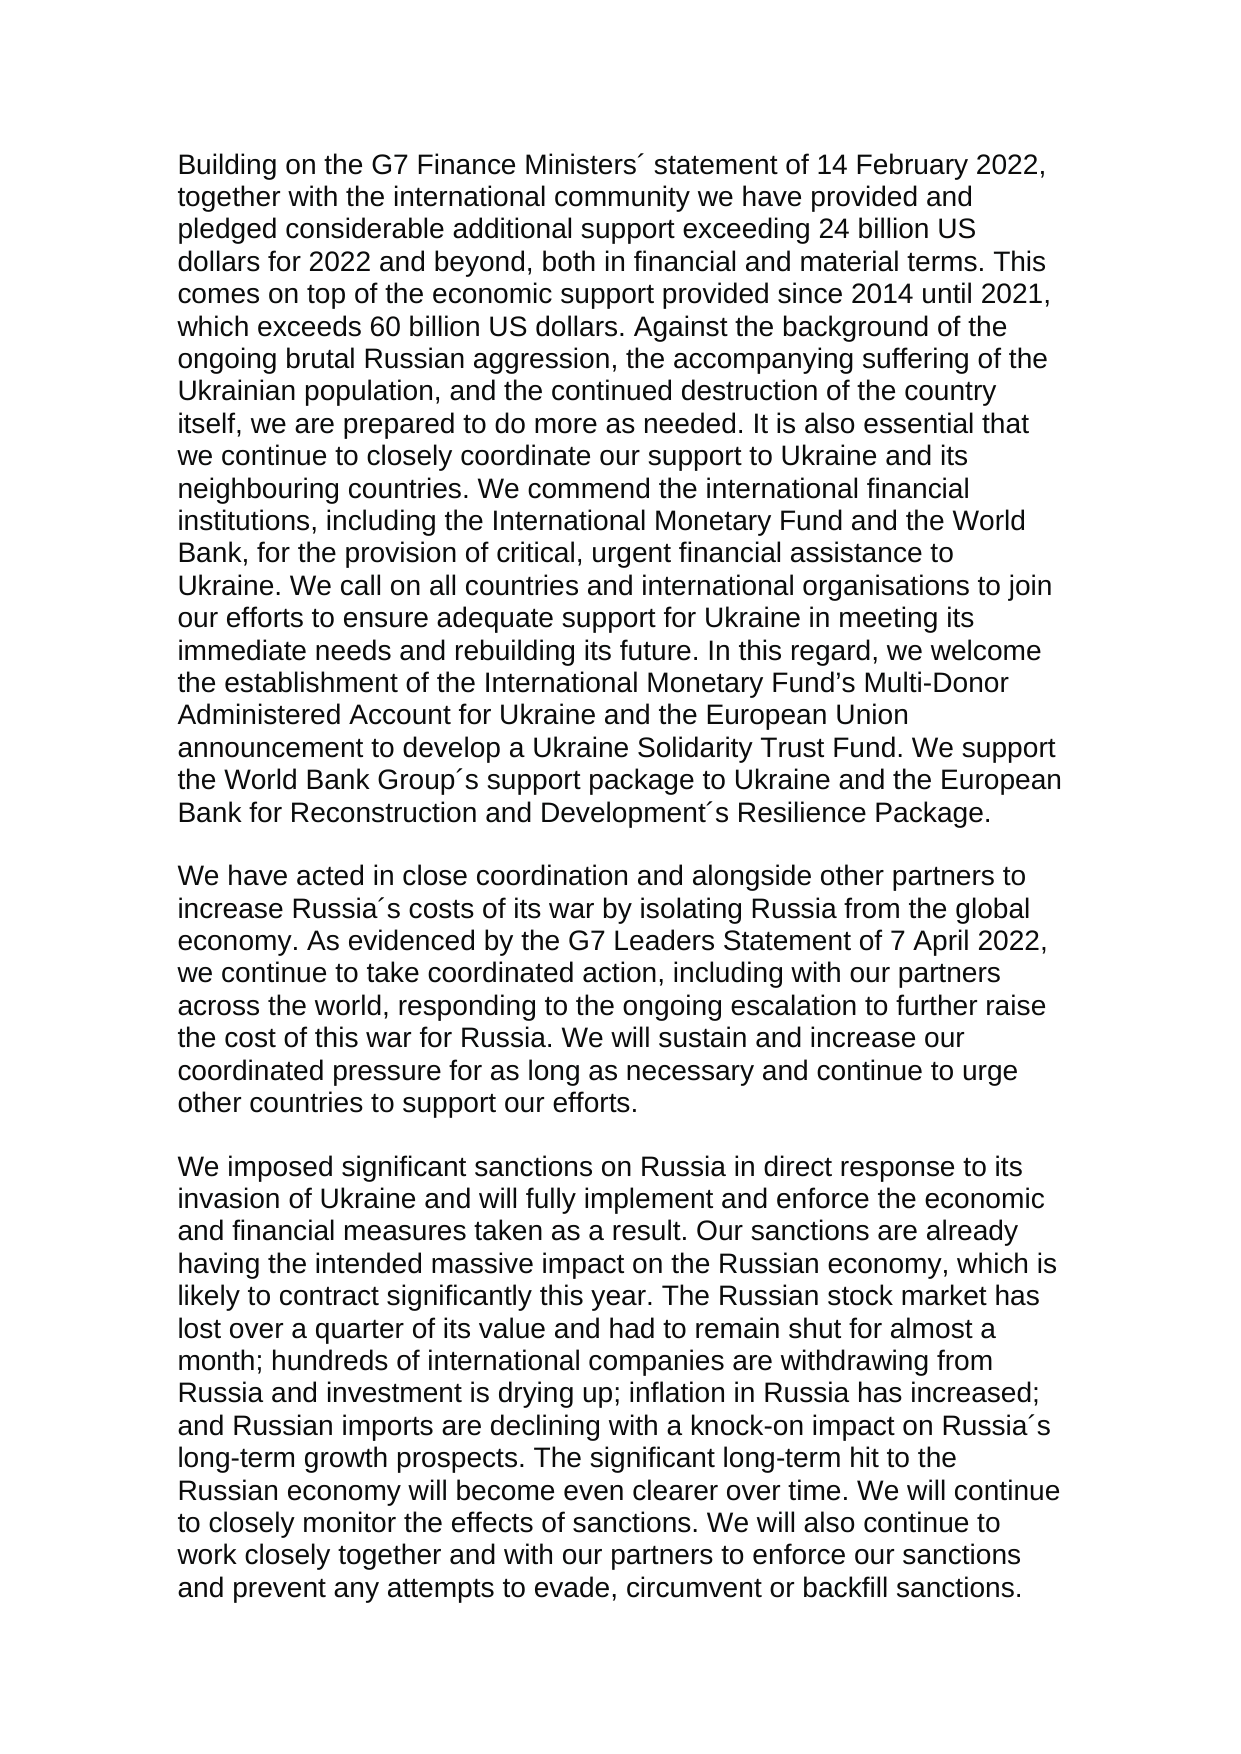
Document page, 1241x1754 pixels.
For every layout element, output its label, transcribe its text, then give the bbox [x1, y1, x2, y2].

text We have acted in close coordination and alongside other partners to increase Russia´s costs of its war by isolating Russia from the global economy. As evidenced by the G7 Leaders Statement of 7 April 2022, we continue to take coordinated action, including with our partners across the world, responding to the ongoing escalation to further raise the cost of this war for Russia. We will sustain and increase our coordinated pressure for as long as necessary and continue to urge other countries to support our efforts. [177, 859, 1063, 1118]
text Building on the G7 Finance Ministers´ statement of 14 February 2022, together with the international community we have provided and pledged considerable additional support exceeding 24 billion US dollars for 2022 and beyond, both in financial and material terms. This comes on top of the economic support provided since 2014 until 2021, which exceeds 60 billion US dollars. Against the background of the ongoing brutal Russian aggression, the accompanying suffering of the Ukrainian population, and the continued destruction of the country itself, we are prepared to do more as needed. It is also essential that we continue to closely coordinate our support to Ukraine and its neighbouring countries. We commend the international financial institutions, including the International Monetary Fund and the World Bank, for the provision of critical, urgent financial assistance to Ukraine. We call on all countries and international organisations to join our efforts to ensure adequate support for Ukraine in meeting its immediate needs and rebuilding its future. In this regard, we welcome the establishment of the International Monetary Fund’s Multi-Donor Administered Account for Ukraine and the European Union announcement to develop a Ukraine Solidarity Trust Fund. We support the World Bank Group´s support package to Ukraine and the European Bank for Reconstruction and Development´s Resilience Package. [177, 148, 1063, 828]
text We imposed significant sanctions on Russia in direct response to its invasion of Ukraine and will fully implement and enforce the economic and financial measures taken as a result. Our sanctions are already having the intended massive impact on the Russian economy, which is likely to contract significantly this year. The Russian stock market has lost over a quarter of its value and had to remain shut for almost a month; hundreds of international companies are withdrawing from Russia and investment is drying up; inflation in Russia has increased; and Russian imports are declining with a knock-on impact on Russia´s long-term growth prospects. The significant long-term hit to the Russian economy will become even clearer over time. We will continue to closely monitor the effects of sanctions. We will also continue to work closely together and with our partners to enforce our sanctions and prevent any attempts to evade, circumvent or backfill sanctions. [177, 1149, 1063, 1603]
